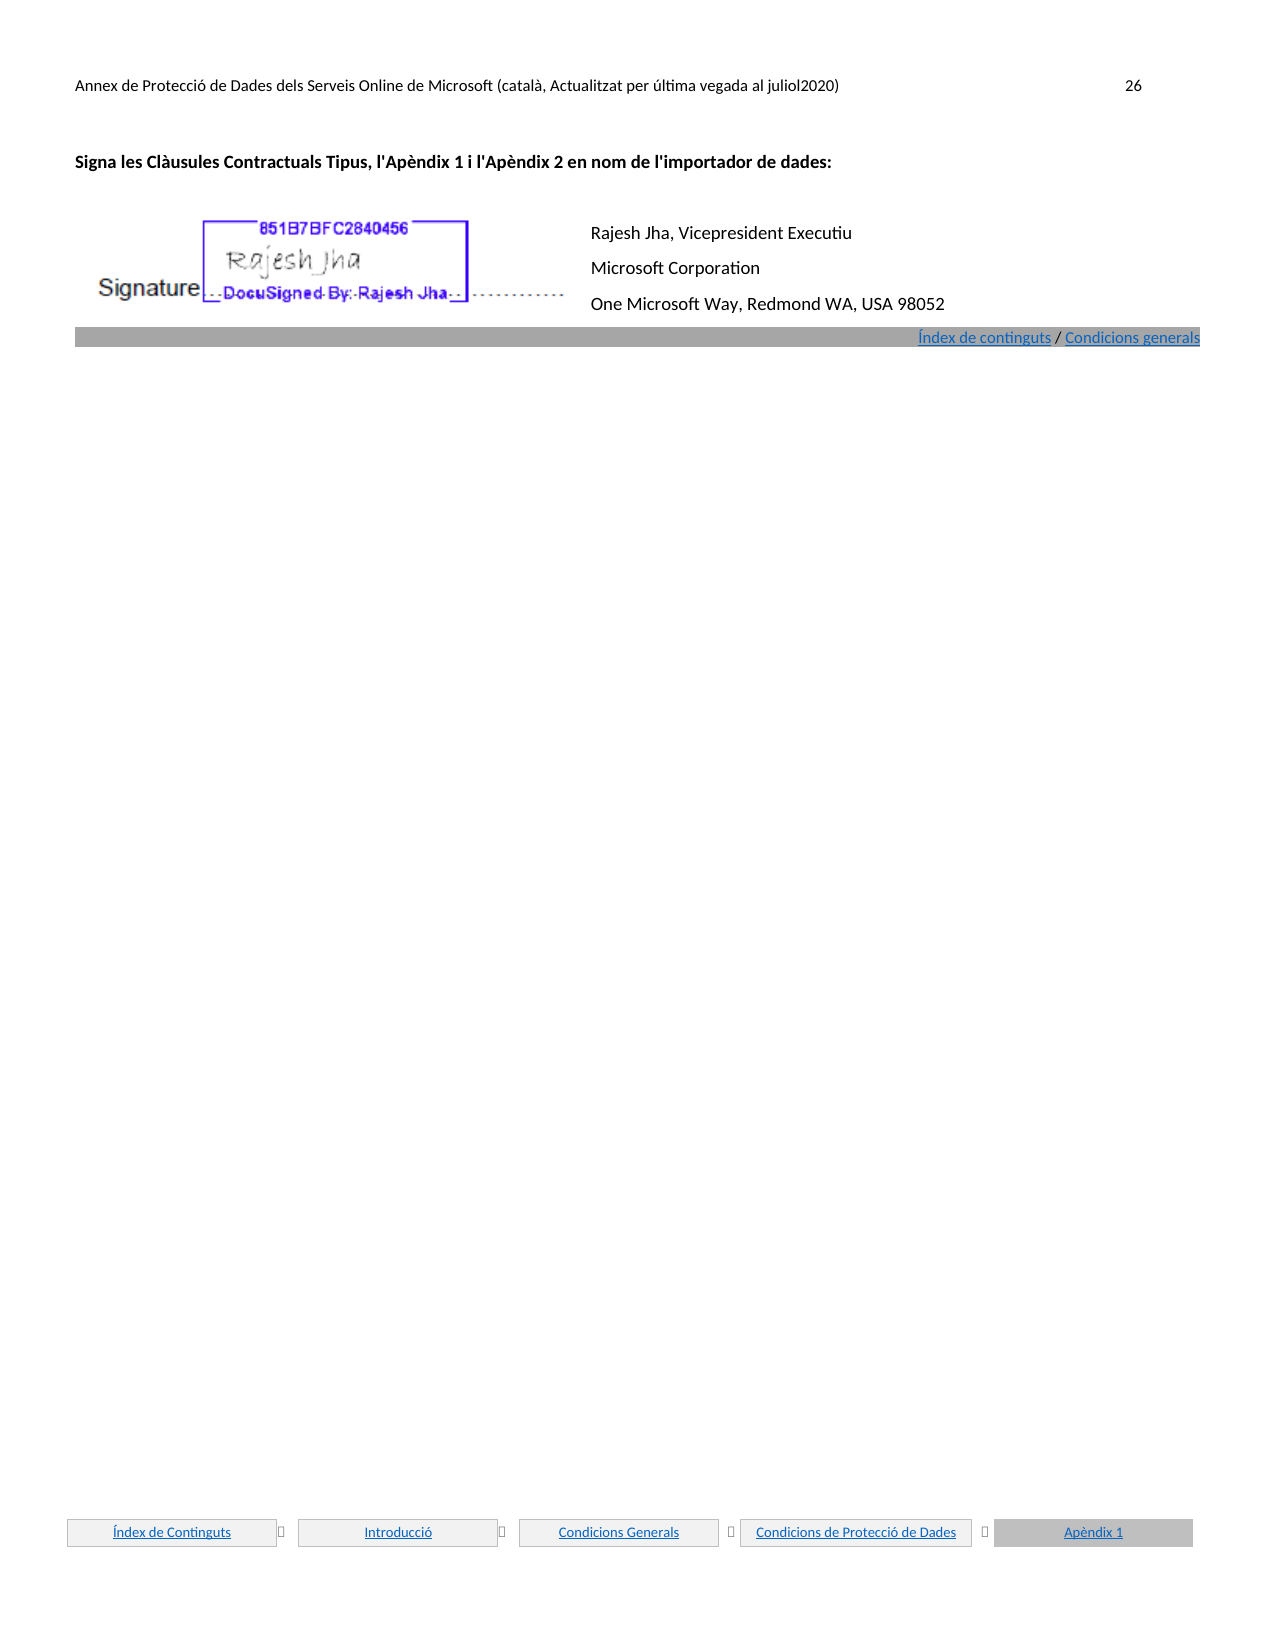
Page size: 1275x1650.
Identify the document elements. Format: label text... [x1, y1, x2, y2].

list Rajesh Jha, Vicepresident Executiu [572, 221, 1200, 244]
list Signa les Clàusules Contractuals Tipus, l'Apèndix 1 i l'Apèndix 2 en nom de l'importador de dades: [75, 150, 1200, 173]
list One Microsoft Way, Redmond WA, USA 98052 [572, 292, 1200, 314]
picture [75, 194, 572, 315]
list Microsoft Corporation [572, 256, 1200, 279]
list Índex de continguts / Condicions generals [75, 327, 1200, 347]
